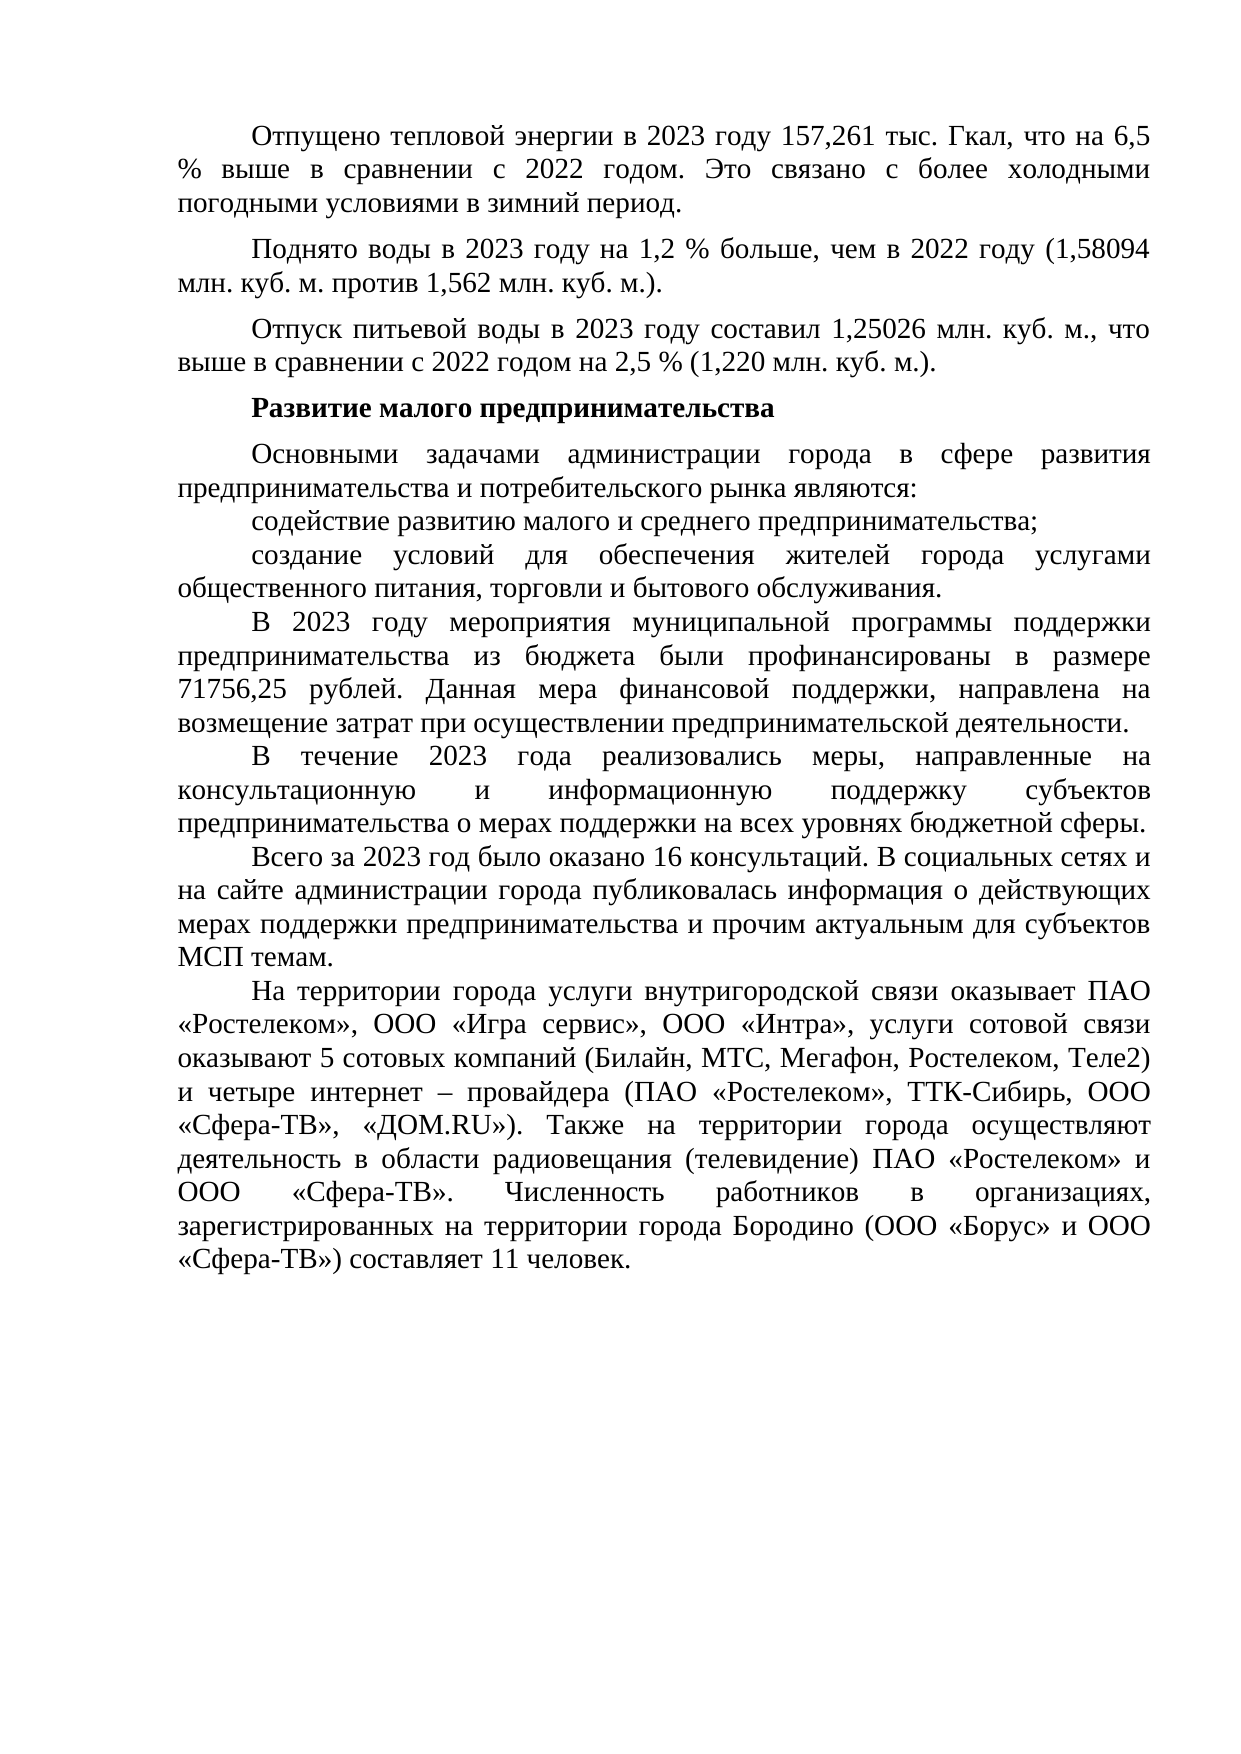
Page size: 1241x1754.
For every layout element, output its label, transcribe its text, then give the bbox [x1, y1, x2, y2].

text В 2023 году мероприятия муниципальной программы поддержки предпринимательства из бюджета были профинансированы в размере 71756,25 рублей. Данная мера финансовой поддержки, направлена на возмещение затрат при осуществлении предпринимательской деятельности. [177, 604, 1152, 738]
text Развитие малого предпринимательства [177, 390, 1152, 424]
text В течение 2023 года реализовались меры, направленные на консультационную и информационную поддержку субъектов предпринимательства о мерах поддержки на всех уровнях бюджетной сферы. [177, 738, 1152, 839]
text Всего за 2023 год было оказано 16 консультаций. В социальных сетях и на сайте администрации города публиковалась информация о действующих мерах поддержки предпринимательства и прочим актуальным для субъектов МСП темам. [177, 839, 1152, 973]
text содействие развитию малого и среднего предпринимательства; [177, 503, 1152, 537]
text Отпуск питьевой воды в 2023 году составил 1,25026 млн. куб. м., что выше в сравнении с 2022 годом на 2,5 % (1,220 млн. куб. м.). [177, 311, 1152, 378]
text создание условий для обеспечения жителей города услугами общественного питания, торговли и бытового обслуживания. [177, 537, 1152, 604]
text Отпущено тепловой энергии в 2023 году 157,261 тыс. Гкал, что на 6,5 % выше в сравнении с 2022 годом. Это связано с более холодными погодными условиями в зимний период. [177, 118, 1152, 219]
text На территории города услуги внутригородской связи оказывает ПАО «Ростелеком», ООО «Игра сервис», ООО «Интра», услуги сотовой связи оказывают 5 сотовых компаний (Билайн, МТС, Мегафон, Ростелеком, Теле2) и четыре интернет – провайдера (ПАО «Ростелеком», ТТК-Сибирь, ООО «Сфера-ТВ», «ДОМ.RU»). Также на территории города осуществляют деятельность в области радиовещания (телевидение) ПАО «Ростелеком» и ООО «Сфера-ТВ». Численность работников в организациях, зарегистрированных на территории города Бородино (ООО «Борус» и ООО «Сфера-ТВ») составляет 11 человек. [177, 973, 1152, 1275]
text Поднято воды в 2023 году на 1,2 % больше, чем в 2022 году (1,58094 млн. куб. м. против 1,562 млн. куб. м.). [177, 231, 1152, 298]
text Основными задачами администрации города в сфере развития предпринимательства и потребительского рынка являются: [177, 436, 1152, 503]
